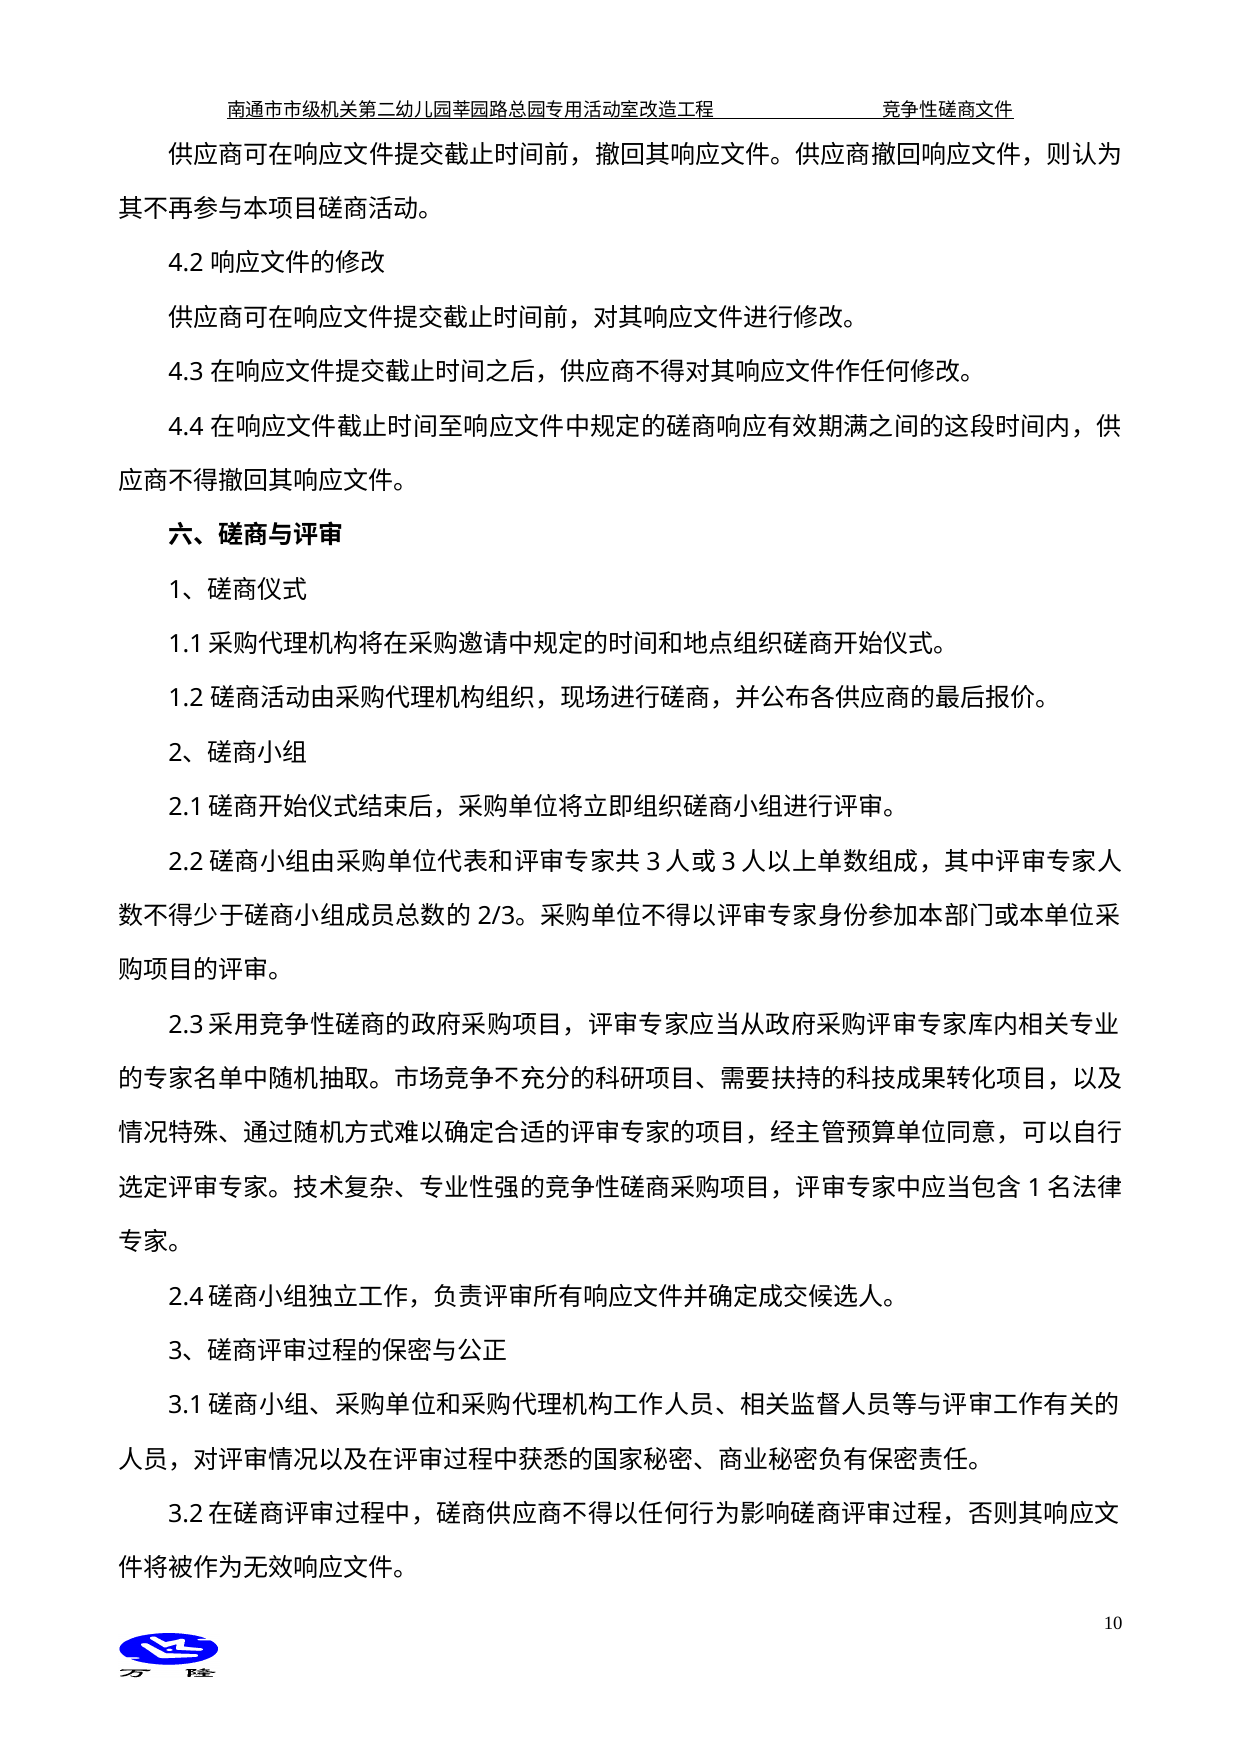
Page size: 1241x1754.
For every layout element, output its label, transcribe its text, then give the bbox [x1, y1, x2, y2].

picture [118, 1633, 220, 1678]
text 2.1磋商开始仪式结束后，采购单位将立即组织磋商小组进行评审。 [118, 787, 1122, 823]
text 1.2 磋商活动由采购代理机构组织，现场进行磋商，并公布各供应商的最后报价。 [118, 678, 1122, 714]
text 2.2磋商小组由采购单位代表和评审专家共3人或3人以上单数组成，其中评审专家人数不得少于磋商小组成员总数的2/3。采购单位不得以评审专家身份参加本部门或本单位采购项目的评审。 [118, 841, 1122, 986]
text 六、磋商与评审 [118, 515, 1122, 551]
text 1、磋商仪式 [118, 569, 1122, 605]
text 4.4 在响应文件截止时间至响应文件中规定的磋商响应有效期满之间的这段时间内，供应商不得撤回其响应文件。 [118, 406, 1122, 497]
text 3.2在磋商评审过程中，磋商供应商不得以任何行为影响磋商评审过程，否则其响应文件将被作为无效响应文件。 [118, 1493, 1122, 1584]
text 2.4磋商小组独立工作，负责评审所有响应文件并确定成交候选人。 [118, 1276, 1122, 1312]
text 4.2 响应文件的修改 [118, 243, 1122, 279]
text 1.1采购代理机构将在采购邀请中规定的时间和地点组织磋商开始仪式。 [118, 623, 1122, 660]
text 3、磋商评审过程的保密与公正 [118, 1330, 1122, 1367]
text 供应商可在响应文件提交截止时间前，撤回其响应文件。供应商撤回响应文件，则认为其不再参与本项目磋商活动。 [118, 134, 1122, 225]
text 2.3采用竞争性磋商的政府采购项目，评审专家应当从政府采购评审专家库内相关专业的专家名单中随机抽取。市场竞争不充分的科研项目、需要扶持的科技成果转化项目，以及情况特殊、通过随机方式难以确定合适的评审专家的项目，经主管预算单位同意，可以自行选定评审专家。技术复杂、专业性强的竞争性磋商采购项目，评审专家中应当包含1名法律专家。 [118, 1004, 1122, 1258]
text 2、磋商小组 [118, 732, 1122, 768]
text 3.1磋商小组、采购单位和采购代理机构工作人员、相关监督人员等与评审工作有关的人员，对评审情况以及在评审过程中获悉的国家秘密、商业秘密负有保密责任。 [118, 1385, 1122, 1475]
text 供应商可在响应文件提交截止时间前，对其响应文件进行修改。 [118, 297, 1122, 333]
text 4.3 在响应文件提交截止时间之后，供应商不得对其响应文件作任何修改。 [118, 352, 1122, 388]
